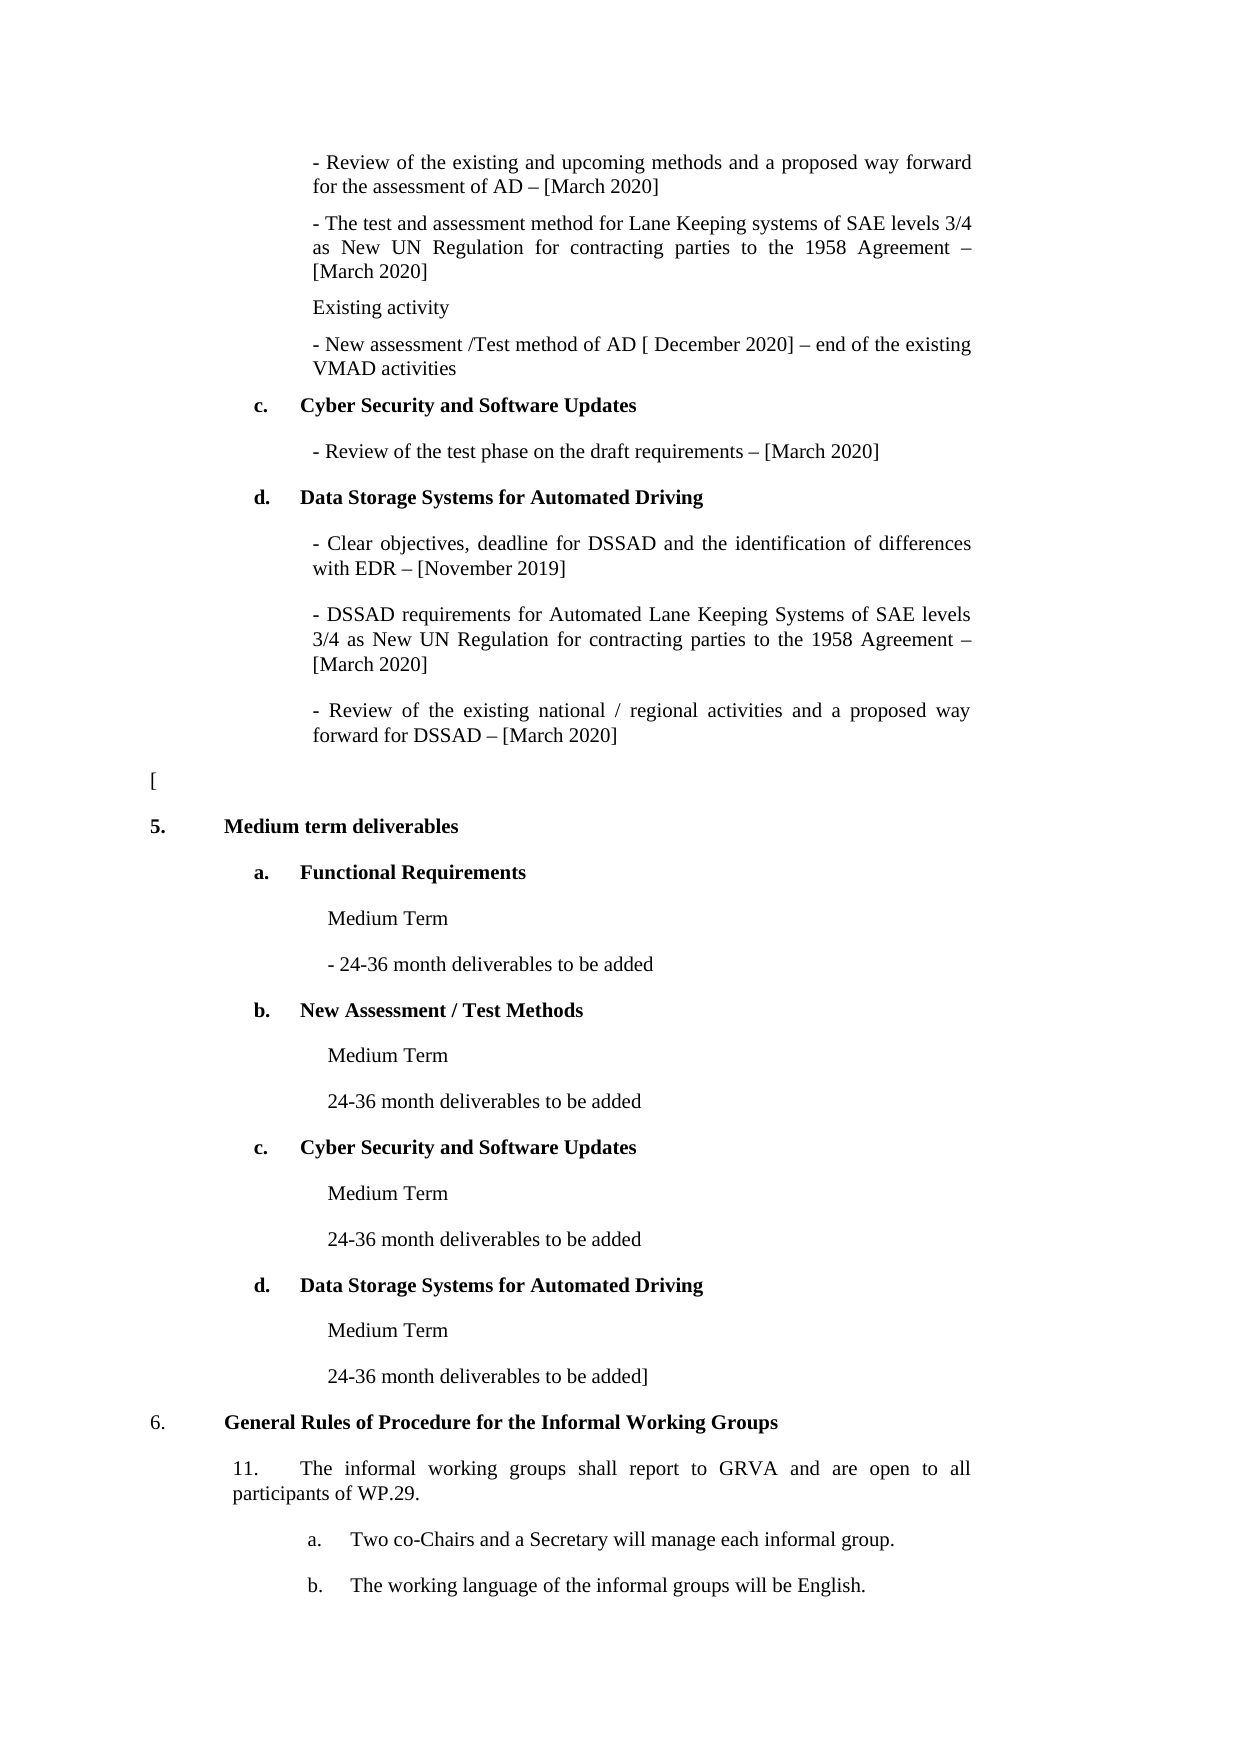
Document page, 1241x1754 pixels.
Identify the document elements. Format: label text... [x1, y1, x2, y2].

text - Clear objectives, deadline for DSSAD and the identification of differences with EDR – [November 2019] [312, 530, 972, 580]
text [ [150, 767, 972, 792]
text - New assessment /Test method of AD [ December 2020] – end of the existing VMAD activities [312, 332, 972, 380]
text Existing activity [312, 295, 972, 319]
text d. Data Storage Systems for Automated Driving [253, 1272, 972, 1297]
list Medium term deliverables [150, 813, 972, 838]
list The working language of the informal groups will be English. [307, 1572, 972, 1597]
text 24-36 month deliverables to be added] [327, 1363, 972, 1388]
text d. Data Storage Systems for Automated Driving [253, 484, 972, 509]
text c. Cyber Security and Software Updates [253, 392, 972, 417]
list General Rules of Procedure for the Informal Working Groups [150, 1409, 972, 1434]
text - Review of the existing national / regional activities and a proposed way forward for DSSAD – [March 2020] [312, 697, 972, 747]
text - The test and assessment method for Lane Keeping systems of SAE levels 3/4 as New UN Regulation for contracting parties to the 1958 Agreement – [March 2020] [312, 211, 972, 283]
text a. Functional Requirements [253, 859, 972, 884]
text - 24-36 month deliverables to be added [327, 951, 972, 976]
text - Review of the test phase on the draft requirements – [March 2020] [312, 438, 972, 463]
text c. Cyber Security and Software Updates [253, 1134, 972, 1159]
text - Review of the existing and upcoming methods and a proposed way forward for the assessment of AD – [March 2020] [312, 150, 972, 198]
text 24-36 month deliverables to be added [327, 1226, 972, 1251]
text Medium Term [327, 1180, 972, 1205]
text Medium Term [327, 1317, 972, 1342]
text - DSSAD requirements for Automated Lane Keeping Systems of SAE levels 3/4 as New UN Regulation for contracting parties to the 1958 Agreement – [March 2020] [312, 601, 972, 676]
text Medium Term [327, 905, 972, 930]
text 11. The informal working groups shall report to GRVA and are open to all participants of WP.29. [232, 1455, 972, 1505]
list Two co-Chairs and a Secretary will manage each informal group. [307, 1526, 972, 1551]
text 24-36 month deliverables to be added [327, 1088, 972, 1113]
text Medium Term [327, 1042, 972, 1067]
text b. New Assessment / Test Methods [253, 997, 972, 1022]
